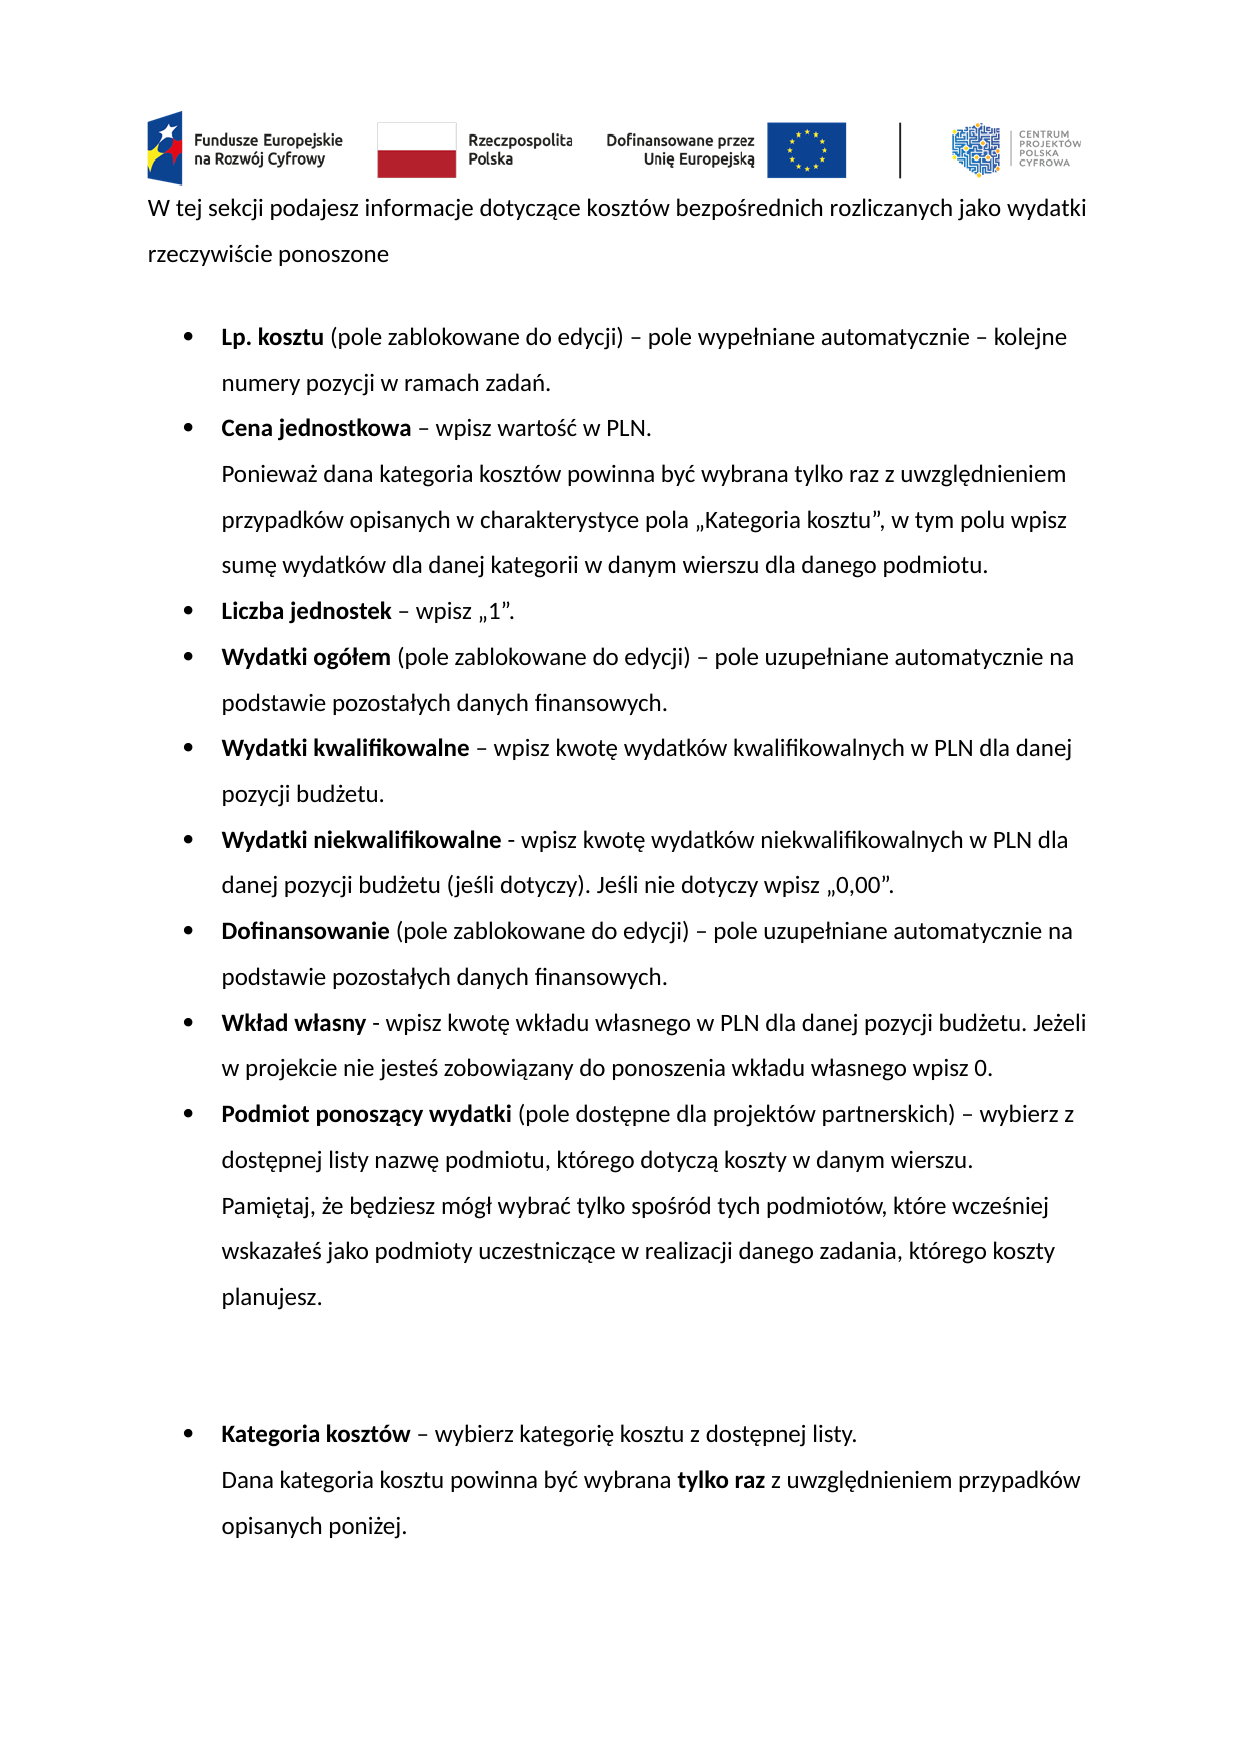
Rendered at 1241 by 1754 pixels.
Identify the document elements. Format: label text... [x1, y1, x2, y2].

list Liczba jednostek – wpisz „1”. [184, 595, 1093, 626]
list Wkład własny - wpisz kwotę wkładu własnego w PLN dla danej pozycji budżetu. Jeżeli w projekcie nie jesteś zobowiązany do ponoszenia wkładu własnego wpisz 0. [184, 1007, 1093, 1083]
list Wydatki niekwalifikowalne - wpisz kwotę wydatków niekwalifikowalnych w PLN dla danej pozycji budżetu (jeśli dotyczy). Jeśli nie dotyczy wpisz „0,00”. [184, 824, 1093, 900]
picture [147, 111, 1081, 186]
text W tej sekcji podajesz informacje dotyczące kosztów bezpośrednich rozliczanych jako wydatki rzeczywiście ponoszone [148, 192, 1093, 268]
list Wydatki ogółem (pole zablokowane do edycji) – pole uzupełniane automatycznie na podstawie pozostałych danych finansowych. [184, 641, 1093, 717]
list Dofinansowanie (pole zablokowane do edycji) – pole uzupełniane automatycznie na podstawie pozostałych danych finansowych. [184, 915, 1093, 992]
list Podmiot ponoszący wydatki (pole dostępne dla projektów partnerskich) – wybierz z dostępnej listy nazwę podmiotu, którego dotyczą koszty w danym wierszu. Pamiętaj, że będziesz mógł wybrać tylko spośród tych podmiotów, które wcześniej wskazałeś jako podmioty uczestniczące w realizacji danego zadania, którego koszty planujesz. [184, 1098, 1093, 1312]
list Kategoria kosztów – wybierz kategorię kosztu z dostępnej listy. Dana kategoria kosztu powinna być wybrana tylko raz z uwzględnieniem przypadków opisanych poniżej. [184, 1418, 1093, 1540]
list Lp. kosztu (pole zablokowane do edycji) – pole wypełniane automatycznie – kolejne numery pozycji w ramach zadań. [184, 321, 1093, 397]
list Wydatki kwalifikowalne – wpisz kwotę wydatków kwalifikowalnych w PLN dla danej pozycji budżetu. [184, 732, 1093, 809]
list Cena jednostkowa – wpisz wartość w PLN. Ponieważ dana kategoria kosztów powinna być wybrana tylko raz z uwzględnieniem przypadków opisanych w charakterystyce pola „Kategoria kosztu”, w tym polu wpisz sumę wydatków dla danej kategorii w danym wierszu dla danego podmiotu. [184, 412, 1093, 580]
